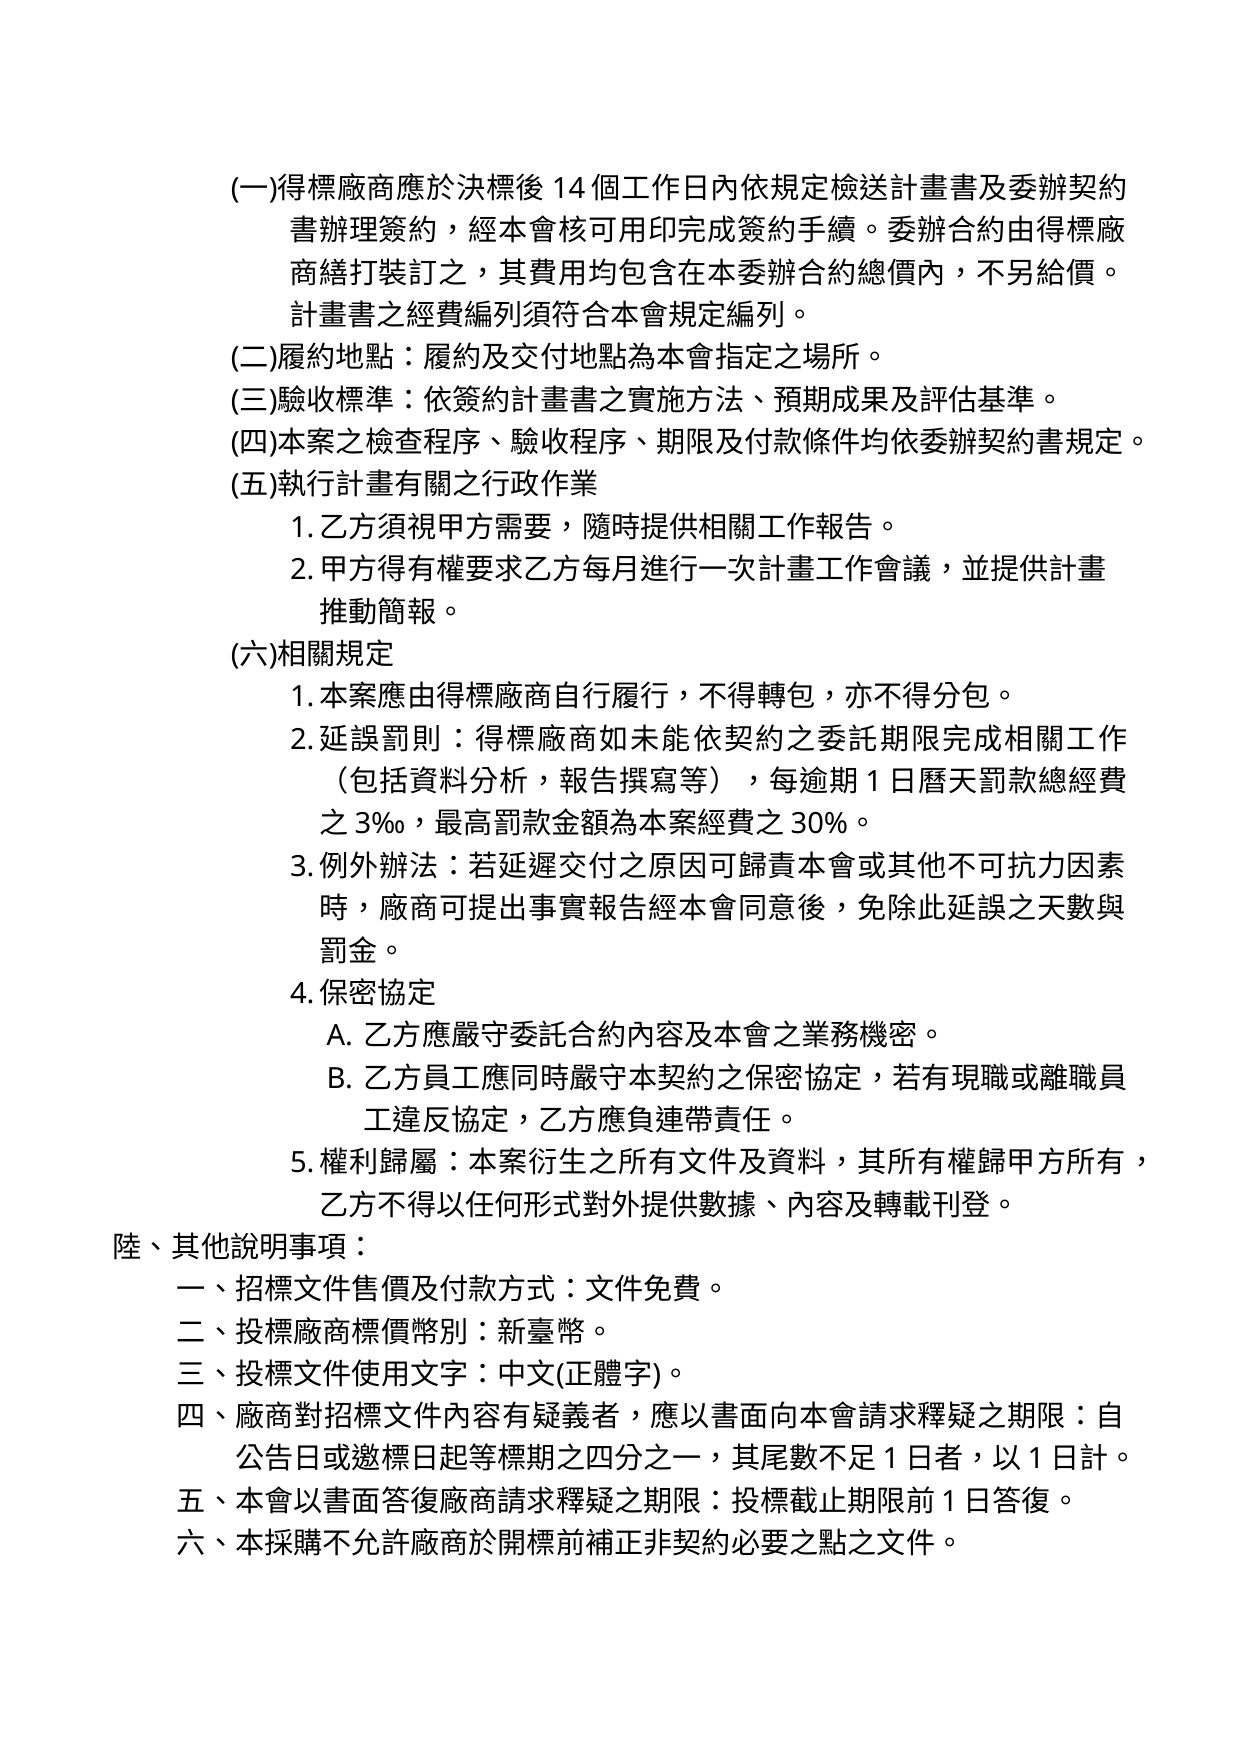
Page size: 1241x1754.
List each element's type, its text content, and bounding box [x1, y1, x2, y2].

list 其他說明事項： [112, 1223, 1128, 1266]
list 本案應由得標廠商自行履行，不得轉包，亦不得分包。 [290, 673, 1128, 715]
list 乙方員工應同時嚴守本契約之保密協定，若有現職或離職員工違反協定，乙方應負連帶責任。 [326, 1054, 1128, 1139]
list 執行計畫有關之行政作業 [231, 461, 1128, 503]
list 投標廠商標價幣別：新臺幣。 [177, 1308, 1128, 1350]
list 乙方應嚴守委託合約內容及本會之業務機密。 [326, 1012, 1128, 1054]
list 驗收標準：依簽約計畫書之實施方法、預期成果及評估基準。 [231, 376, 1128, 418]
list 甲方得有權要求乙方每月進行一次計畫工作會議，並提供計畫推動簡報。 [290, 546, 1128, 630]
list 權利歸屬：本案衍生之所有文件及資料，其所有權歸甲方所有，乙方不得以任何形式對外提供數據、內容及轉載刊登。 [290, 1139, 1128, 1223]
list 投標文件使用文字：中文(正體字)。 [177, 1350, 1128, 1393]
list 得標廠商應於決標後14個工作日內依規定檢送計畫書及委辦契約書辦理簽約，經本會核可用印完成簽約手續。委辦合約由得標廠商繕打裝訂之，其費用均包含在本委辦合約總價內，不另給價。計畫書之經費編列須符合本會規定編列。 [231, 164, 1128, 334]
list 保密協定 [290, 969, 1128, 1012]
list 本案之檢查程序、驗收程序、期限及付款條件均依委辦契約書規定。 [231, 418, 1128, 461]
list 廠商對招標文件內容有疑義者，應以書面向本會請求釋疑之期限：自公告日或邀標日起等標期之四分之一，其尾數不足1日者，以1日計。 [177, 1393, 1128, 1477]
list 履約地點：履約及交付地點為本會指定之場所。 [231, 334, 1128, 376]
list 本採購不允許廠商於開標前補正非契約必要之點之文件。 [177, 1520, 1128, 1562]
list 招標文件售價及付款方式：文件免費。 [177, 1266, 1128, 1308]
list 延誤罰則：得標廠商如未能依契約之委託期限完成相關工作（包括資料分析，報告撰寫等），每逾期1日曆天罰款總經費之3‰，最高罰款金額為本案經費之30%。 [290, 715, 1128, 842]
list 相關規定 [231, 630, 1128, 673]
list 例外辦法：若延遲交付之原因可歸責本會或其他不可抗力因素時，廠商可提出事實報告經本會同意後，免除此延誤之天數與罰金。 [290, 842, 1128, 969]
list 乙方須視甲方需要，隨時提供相關工作報告。 [290, 503, 1128, 546]
list 本會以書面答復廠商請求釋疑之期限：投標截止期限前1日答復。 [177, 1477, 1128, 1520]
